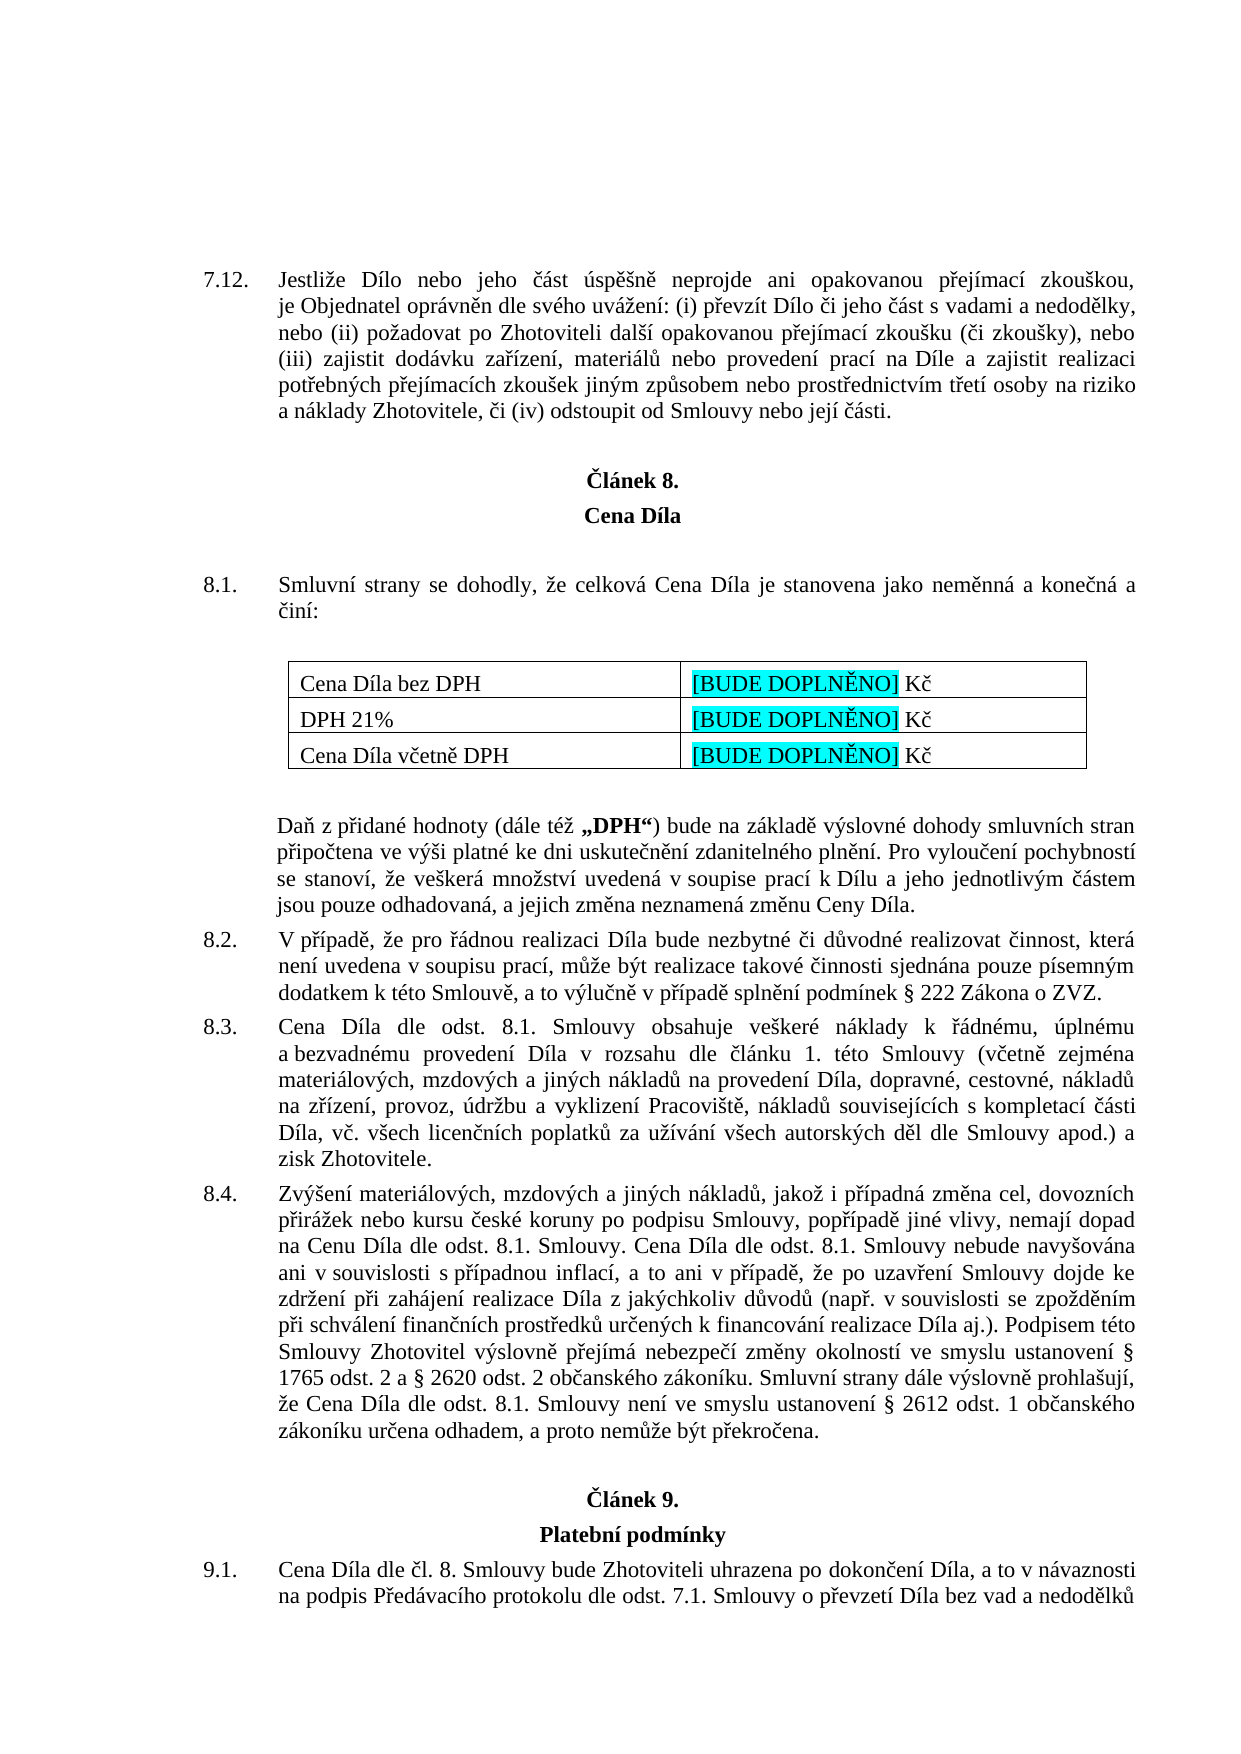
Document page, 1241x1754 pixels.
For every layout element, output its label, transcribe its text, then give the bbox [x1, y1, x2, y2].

text Jestliže Dílo nebo jeho část úspěšně neprojde ani opakovanou přejímací zkouškou, je Objednatel oprávněn dle svého uvážení: (i) převzít Dílo či jeho část s vadami a nedodělky, nebo (ii) požadovat po Zhotoviteli další opakovanou přejímací zkoušku (či zkoušky), nebo (iii) zajistit dodávku zařízení, materiálů nebo provedení prací na Díle a zajistit realizaci potřebných přejímacích zkoušek jiným způsobem nebo prostřednictvím třetí osoby na riziko a náklady Zhotovitele, či (iv) odstoupit od Smlouvy nebo její části. [203, 266, 1136, 424]
table_header Cena Díla bez DPH [289, 662, 680, 697]
table_cell [BUDE DOPLNĚNO] Kč [681, 733, 1086, 768]
table_cell DPH 21% [289, 698, 680, 732]
list V případě, že pro řádnou realizaci Díla bude nezbytné či důvodné realizovat činnost, která není uvedena v soupisu prací, může být realizace takové činnosti sjednána pouze písemným dodatkem k této Smlouvě, a to výlučně v případě splnění podmínek § 222 Zákona o ZVZ. [203, 926, 1136, 1005]
text Platební podmínky [129, 1521, 1136, 1547]
list Cena Díla dle odst. 8.1. Smlouvy obsahuje veškeré náklady k řádnému, úplnému a bezvadnému provedení Díla v rozsahu dle článku 1. této Smlouvy (včetně zejména materiálových, mzdových a jiných nákladů na provedení Díla, dopravné, cestovné, nákladů na zřízení, provoz, údržbu a vyklizení Pracoviště, nákladů souvisejících s kompletací části Díla, vč. všech licenčních poplatků za užívání všech autorských děl dle Smlouvy apod.) a zisk Zhotovitele. [203, 1013, 1136, 1171]
table_cell Cena Díla včetně DPH [289, 733, 680, 768]
table_cell [BUDE DOPLNĚNO] Kč [681, 698, 1086, 732]
table_header [BUDE DOPLNĚNO] Kč [681, 662, 1086, 697]
text Cena Díla [129, 502, 1136, 528]
text Zvýšení materiálových, mzdových a jiných nákladů, jakož i případná změna cel, dovozních přirážek nebo kursu české koruny po podpisu Smlouvy, popřípadě jiné vlivy, nemají dopad na Cenu Díla dle odst. 8.1. Smlouvy. Cena Díla dle odst. 8.1. Smlouvy nebude navyšována ani v souvislosti s případnou inflací, a to ani v případě, že po uzavření Smlouvy dojde ke zdržení při zahájení realizace Díla z jakýchkoliv důvodů (např. v souvislosti se zpožděním při schválení finančních prostředků určených k financování realizace Díla aj.). Podpisem této Smlouvy Zhotovitel výslovně přejímá nebezpečí změny okolností ve smyslu ustanovení § 1765 odst. 2 a § 2620 odst. 2 občanského zákoníku. Smluvní strany dále výslovně prohlašují, že Cena Díla dle odst. 8.1. Smlouvy není ve smyslu ustanovení § 2612 odst. 1 občanského zákoníku určena odhadem, a proto nemůže být překročena. [203, 1180, 1136, 1443]
list Daň z přidané hodnoty (dále též „DPH“) bude na základě výslovné dohody smluvních stran připočtena ve výši platné ke dni uskutečnění zdanitelného plnění. Pro vyloučení pochybností se stanoví, že veškerá množství uvedená v soupise prací k Dílu a jeho jednotlivým částem jsou pouze odhadovaná, a jejich změna neznamená změnu Ceny Díla. [277, 812, 1136, 917]
list Smluvní strany se dohodly, že celková Cena Díla je stanovena jako neměnná a konečná a činí: [203, 571, 1136, 624]
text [203, 1556, 1136, 1608]
